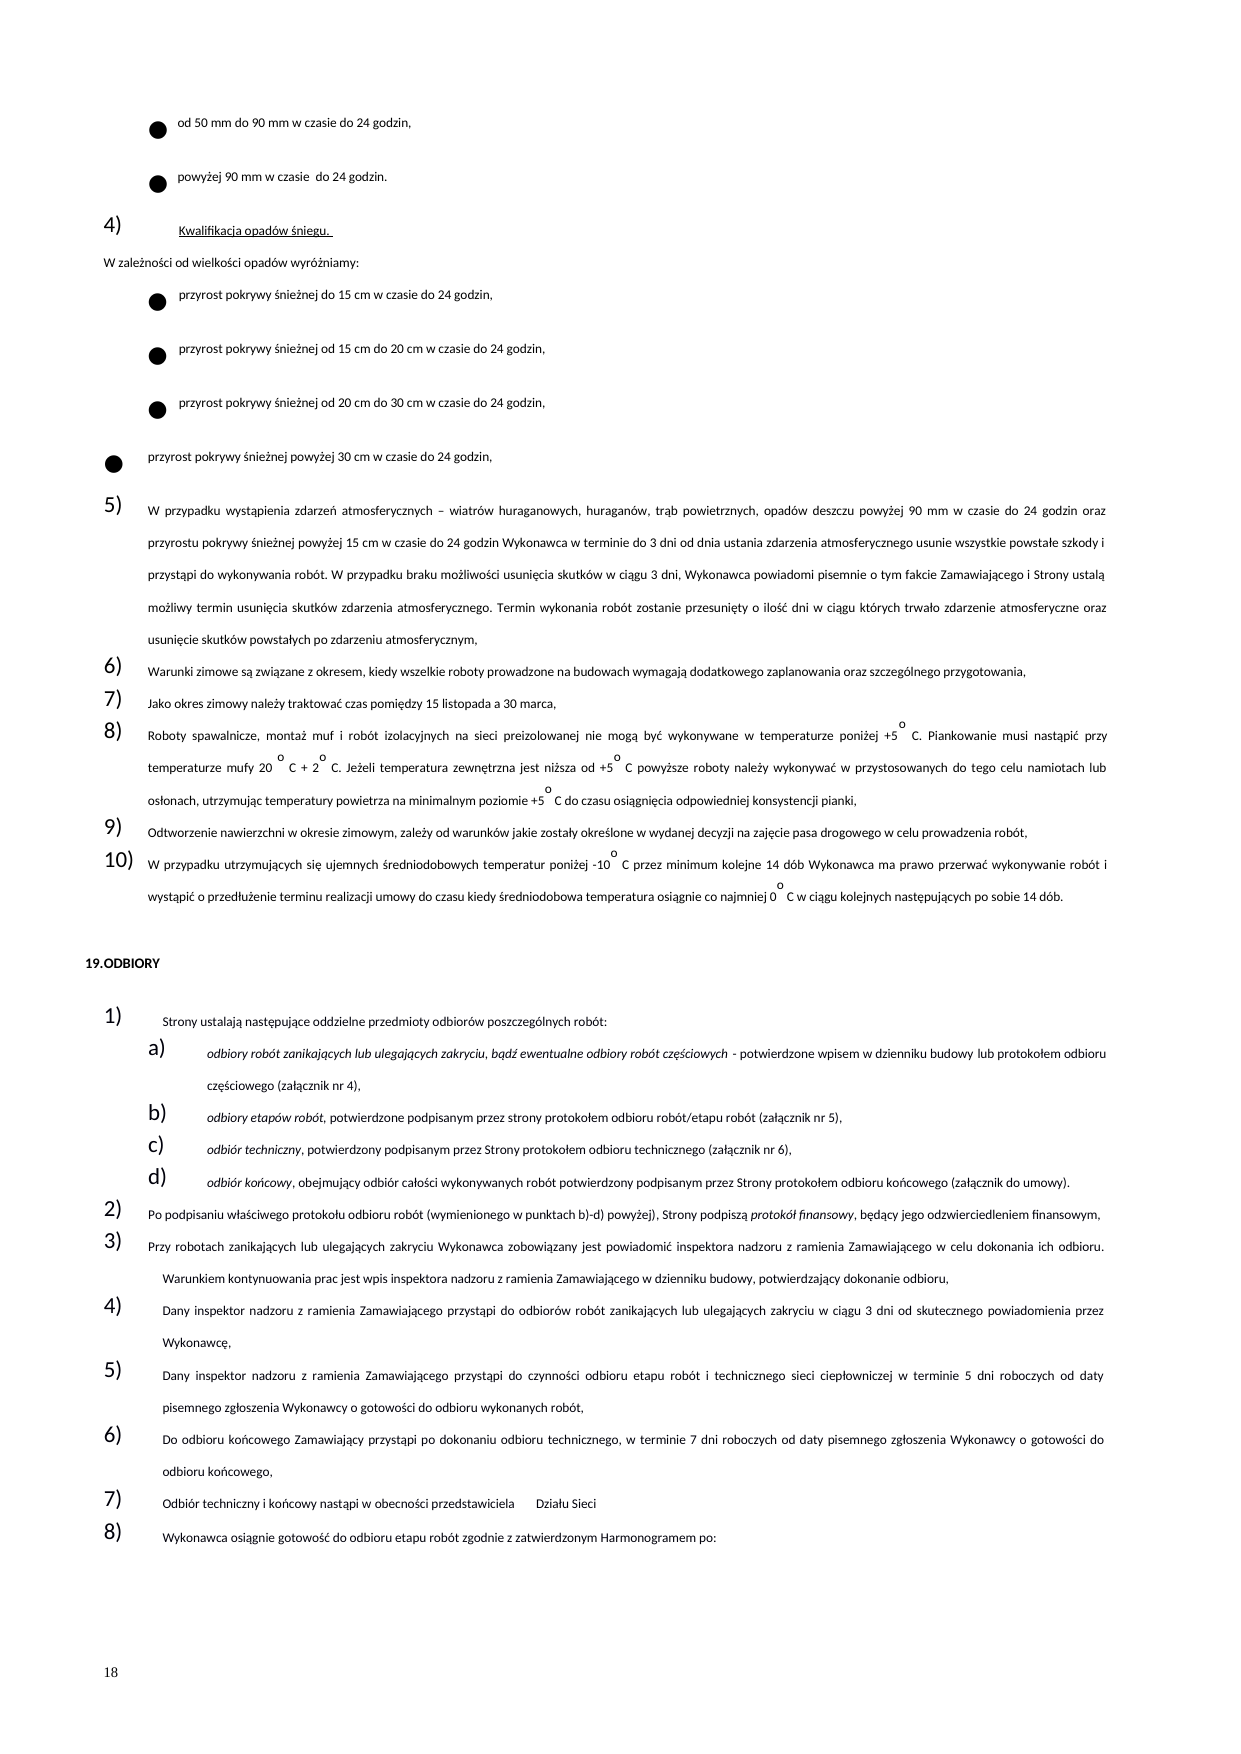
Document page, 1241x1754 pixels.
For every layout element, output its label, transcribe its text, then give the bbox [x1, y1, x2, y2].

list odbiory etapów robót, potwierdzone podpisanym przez strony protokołem odbioru robót/etapu robót (załącznik nr 5), [148, 1098, 1107, 1126]
list przyrost pokrywy śnieżnej do 15 cm w czasie do 24 godzin, [147, 275, 1107, 322]
list W przypadku utrzymujących się ujemnych średniodobowych temperatur poniżej -10o C przez minimum kolejne 14 dób Wykonawca ma prawo przerwać wykonywanie robót i wystąpić o przedłużenie terminu realizacji umowy do czasu kiedy średniodobowa temperatura osiągnie co najmniej 0o C w ciągu kolejnych następujących po sobie 14 dób. [104, 845, 1107, 905]
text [103, 243, 1107, 271]
list Przy robotach zanikających lub ulegających zakryciu Wykonawca zobowiązany jest powiadomić inspektora nadzoru z ramienia Zamawiającego w celu dokonania ich odbioru. Warunkiem kontynuowania prac jest wpis inspektora nadzoru z ramienia Zamawiającego w dzienniku budowy, potwierdzający dokonanie odbioru, [103, 1227, 1107, 1287]
list Odbiór techniczny i końcowy nastąpi w obecności przedstawiciela Działu Sieci [103, 1484, 1107, 1513]
list powyżej 90 mm w czasie do 24 godzin. [148, 156, 1107, 203]
list Kwalifikacja opadów śniegu. [103, 210, 1107, 238]
list przyrost pokrywy śnieżnej od 15 cm do 20 cm w czasie do 24 godzin, [147, 329, 1107, 376]
list Jako okres zimowy należy traktować czas pomiędzy 15 listopada a 30 marca, [104, 684, 1107, 712]
list odbiór końcowy, obejmujący odbiór całości wykonywanych robót potwierdzony podpisanym przez Strony protokołem odbioru końcowego (załącznik do umowy). [148, 1162, 1107, 1190]
list W przypadku wystąpienia zdarzeń atmosferycznych – wiatrów huraganowych, huraganów, trąb powietrznych, opadów deszczu powyżej 90 mm w czasie do 24 godzin oraz przyrostu pokrywy śnieżnej powyżej 15 cm w czasie do 24 godzin Wykonawca w terminie do 3 dni od dnia ustania zdarzenia atmosferycznego usunie wszystkie powstałe szkody i przystąpi do wykonywania robót. W przypadku braku możliwości usunięcia skutków w ciągu 3 dni, Wykonawca powiadomi pisemnie o tym fakcie Zamawiającego i Strony ustalą możliwy termin usunięcia skutków zdarzenia atmosferycznego. Termin wykonania robót zostanie przesunięty o ilość dni w ciągu których trwało zdarzenie atmosferyczne oraz usunięcie skutków powstałych po zdarzeniu atmosferycznym, [104, 491, 1107, 647]
list Strony ustalają następujące oddzielne przedmioty odbiorów poszczególnych robót: [103, 1001, 1107, 1029]
list od 50 mm do 90 mm w czasie do 24 godzin, [148, 102, 1107, 149]
list odbiory robót zanikających lub ulegających zakryciu, bądź ewentualne odbiory robót częściowych - potwierdzone wpisem w dzienniku budowy protokołem odbioru częściowego (załącznik nr 4), [148, 1033, 1107, 1094]
list Odtworzenie nawierzchni w okresie zimowym, zależy od warunków jakie zostały określone w wydanej decyzji na zajęcie pasa drogowego w celu prowadzenia robót, [104, 812, 1107, 841]
list Dany inspektor nadzoru z ramienia Zamawiającego przystąpi do odbiorów robót zanikających lub ulegających zakryciu w ciągu 3 dni od skutecznego powiadomienia przez Wykonawcę, [103, 1291, 1107, 1351]
list odbiór techniczny, potwierdzony podpisanym przez Strony protokołem odbioru technicznego (załącznik nr 6), [148, 1130, 1107, 1158]
list Wykonawca osiągnie gotowość do odbioru etapu robót zgodnie z zatwierdzonym Harmonogramem po: [103, 1517, 1107, 1545]
list Do odbioru końcowego Zamawiający przystąpi po dokonaniu odbioru technicznego, w terminie 7 dni roboczych od daty pisemnego zgłoszenia Wykonawcy o gotowości do odbioru końcowego, [103, 1420, 1107, 1480]
list przyrost pokrywy śnieżnej od 20 cm do 30 cm w czasie do 24 godzin, [147, 383, 1107, 430]
list Dany inspektor nadzoru z ramienia Zamawiającego przystąpi do czynności odbioru etapu robót i technicznego sieci ciepłowniczej w terminie 5 dni roboczych od daty pisemnego zgłoszenia Wykonawcy o gotowości do odbioru wykonanych robót, [103, 1355, 1107, 1416]
list Roboty spawalnicze, montaż muf i robót izolacyjnych na sieci preizolowanej nie mogą być wykonywane w temperaturze poniżej +5o C. Piankowanie musi nastąpić przy temperaturze mufy 20 o C + 2o C. Jeżeli temperatura zewnętrzna jest niższa od +5o C powyższe roboty należy wykonywać w przystosowanych do tego celu namiotach lub osłonach, utrzymując temperatury powietrza na minimalnym poziomie +5o C do czasu osiągnięcia odpowiedniej konsystencji pianki, [104, 716, 1107, 808]
text ODBIORY [103, 941, 1107, 972]
list Warunki zimowe są związane z okresem, kiedy wszelkie roboty prowadzone na budowach wymagają dodatkowego zaplanowania oraz szczególnego przygotowania, [104, 652, 1107, 679]
list Po podpisaniu właściwego protokołu odbioru robót, Strony podpiszą protokół finansowy, będący jego odzwierciedleniem finansowym, [103, 1194, 1107, 1222]
list przyrost pokrywy śnieżnej powyżej 30 cm w czasie do 24 godzin, [104, 437, 1107, 484]
